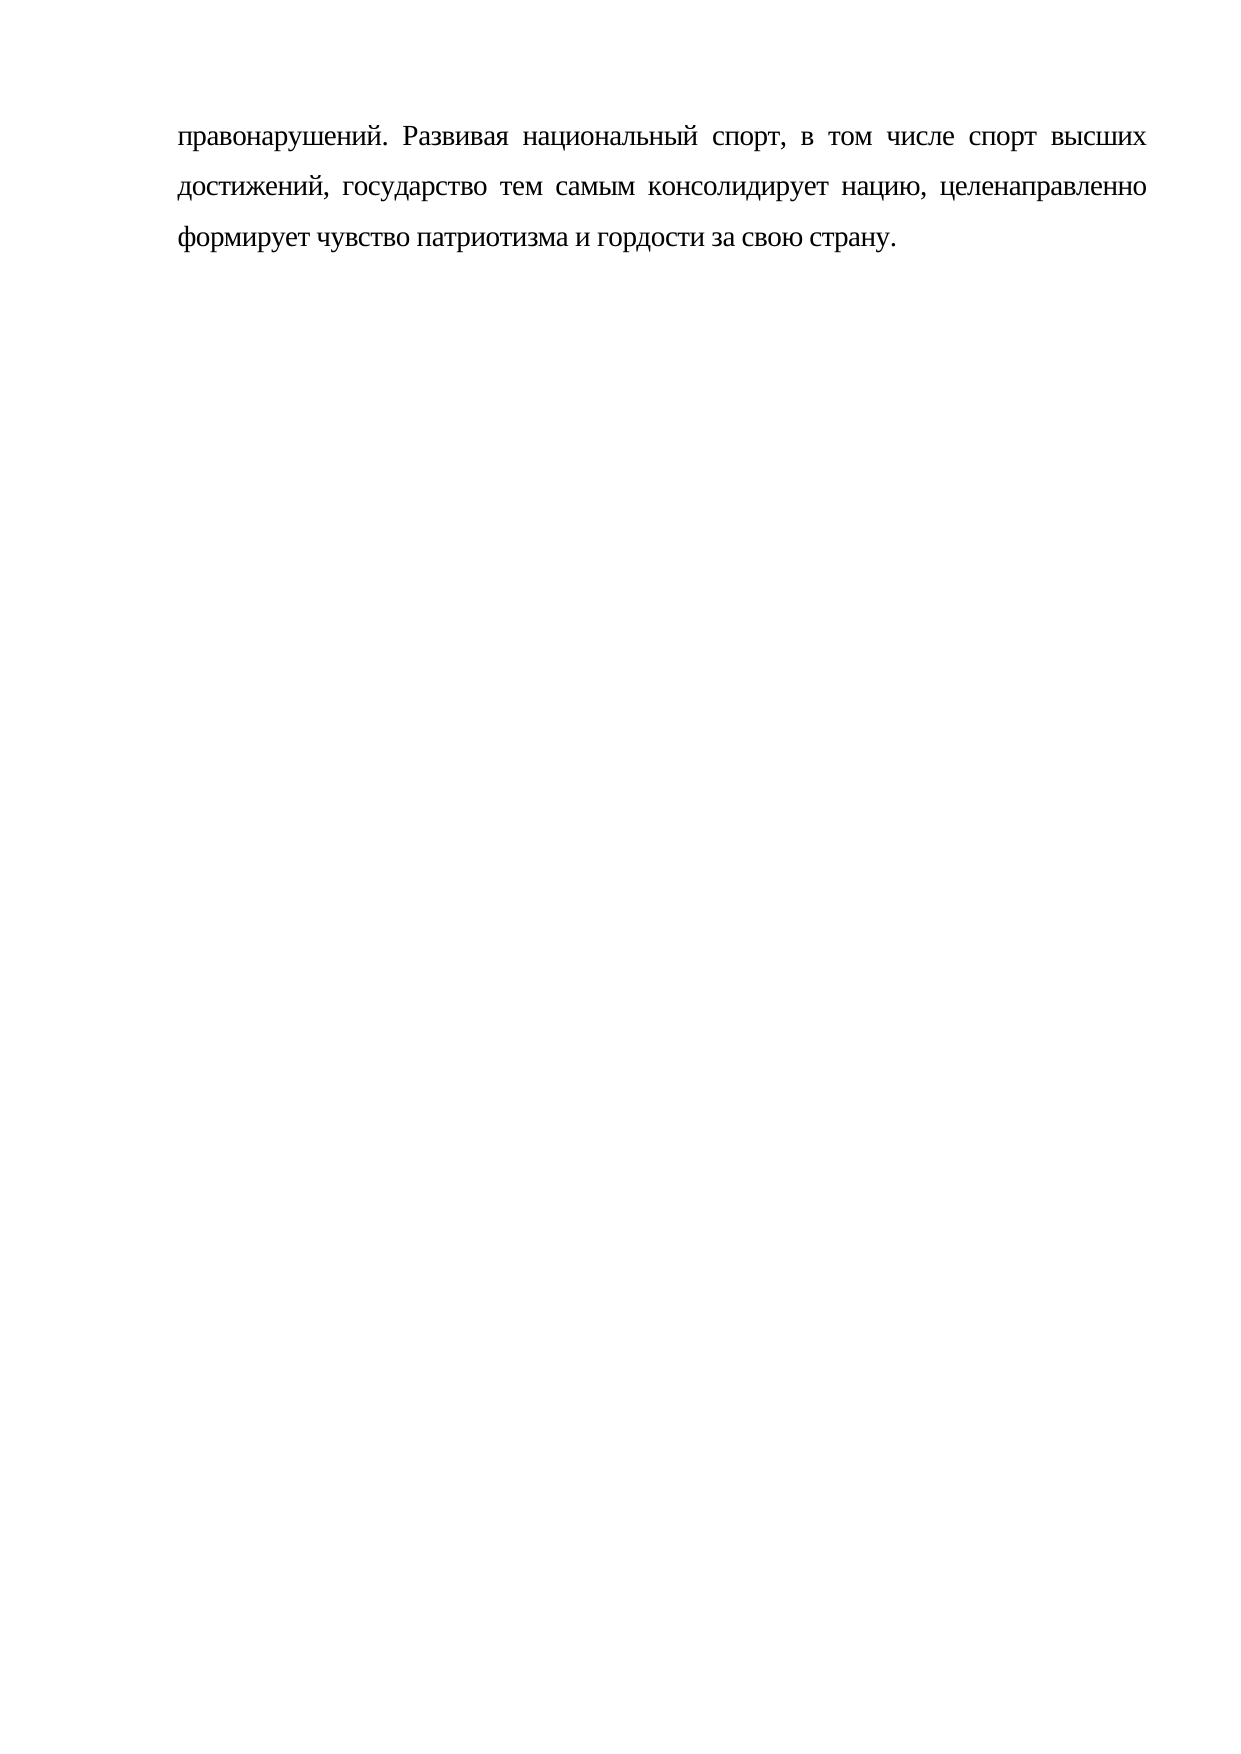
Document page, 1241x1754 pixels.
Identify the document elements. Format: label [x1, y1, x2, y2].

text [177, 118, 1148, 252]
